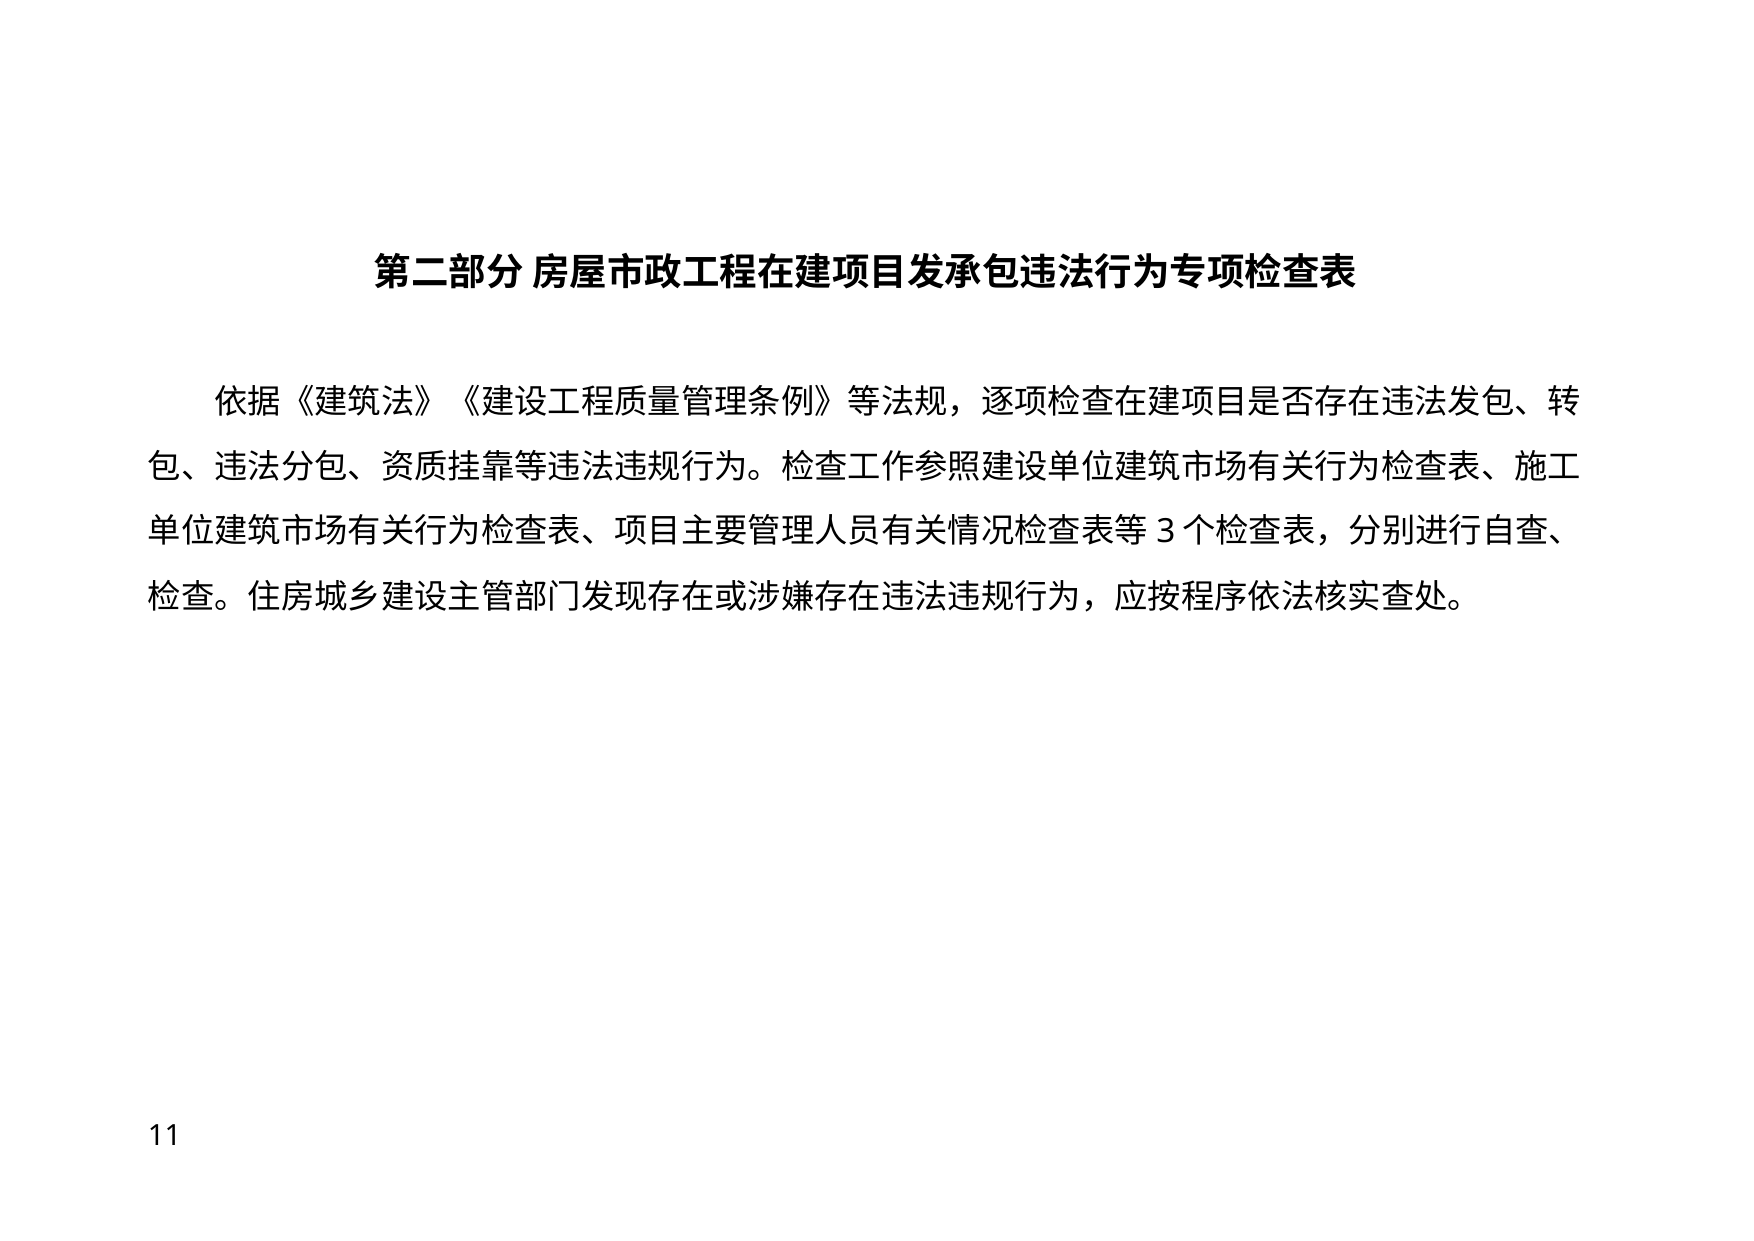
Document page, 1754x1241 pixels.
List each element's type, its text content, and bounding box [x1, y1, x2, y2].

text 依据《建筑法》《建设工程质量管理条例》等法规，逐项检查在建项目是否存在违法发包、转包、违法分包、资质挂靠等违法违规行为。检查工作参照建设单位建筑市场有关行为检查表、施工单位建筑市场有关行为检查表、项目主要管理人员有关情况检查表等3个检查表，分别进行自查、检查。住房城乡建设主管部门发现存在或涉嫌存在违法违规行为，应按程序依法核实查处。 [148, 366, 1583, 626]
text 第二部分 房屋市政工程在建项目发承包违法行为专项检查表 [148, 236, 1583, 301]
